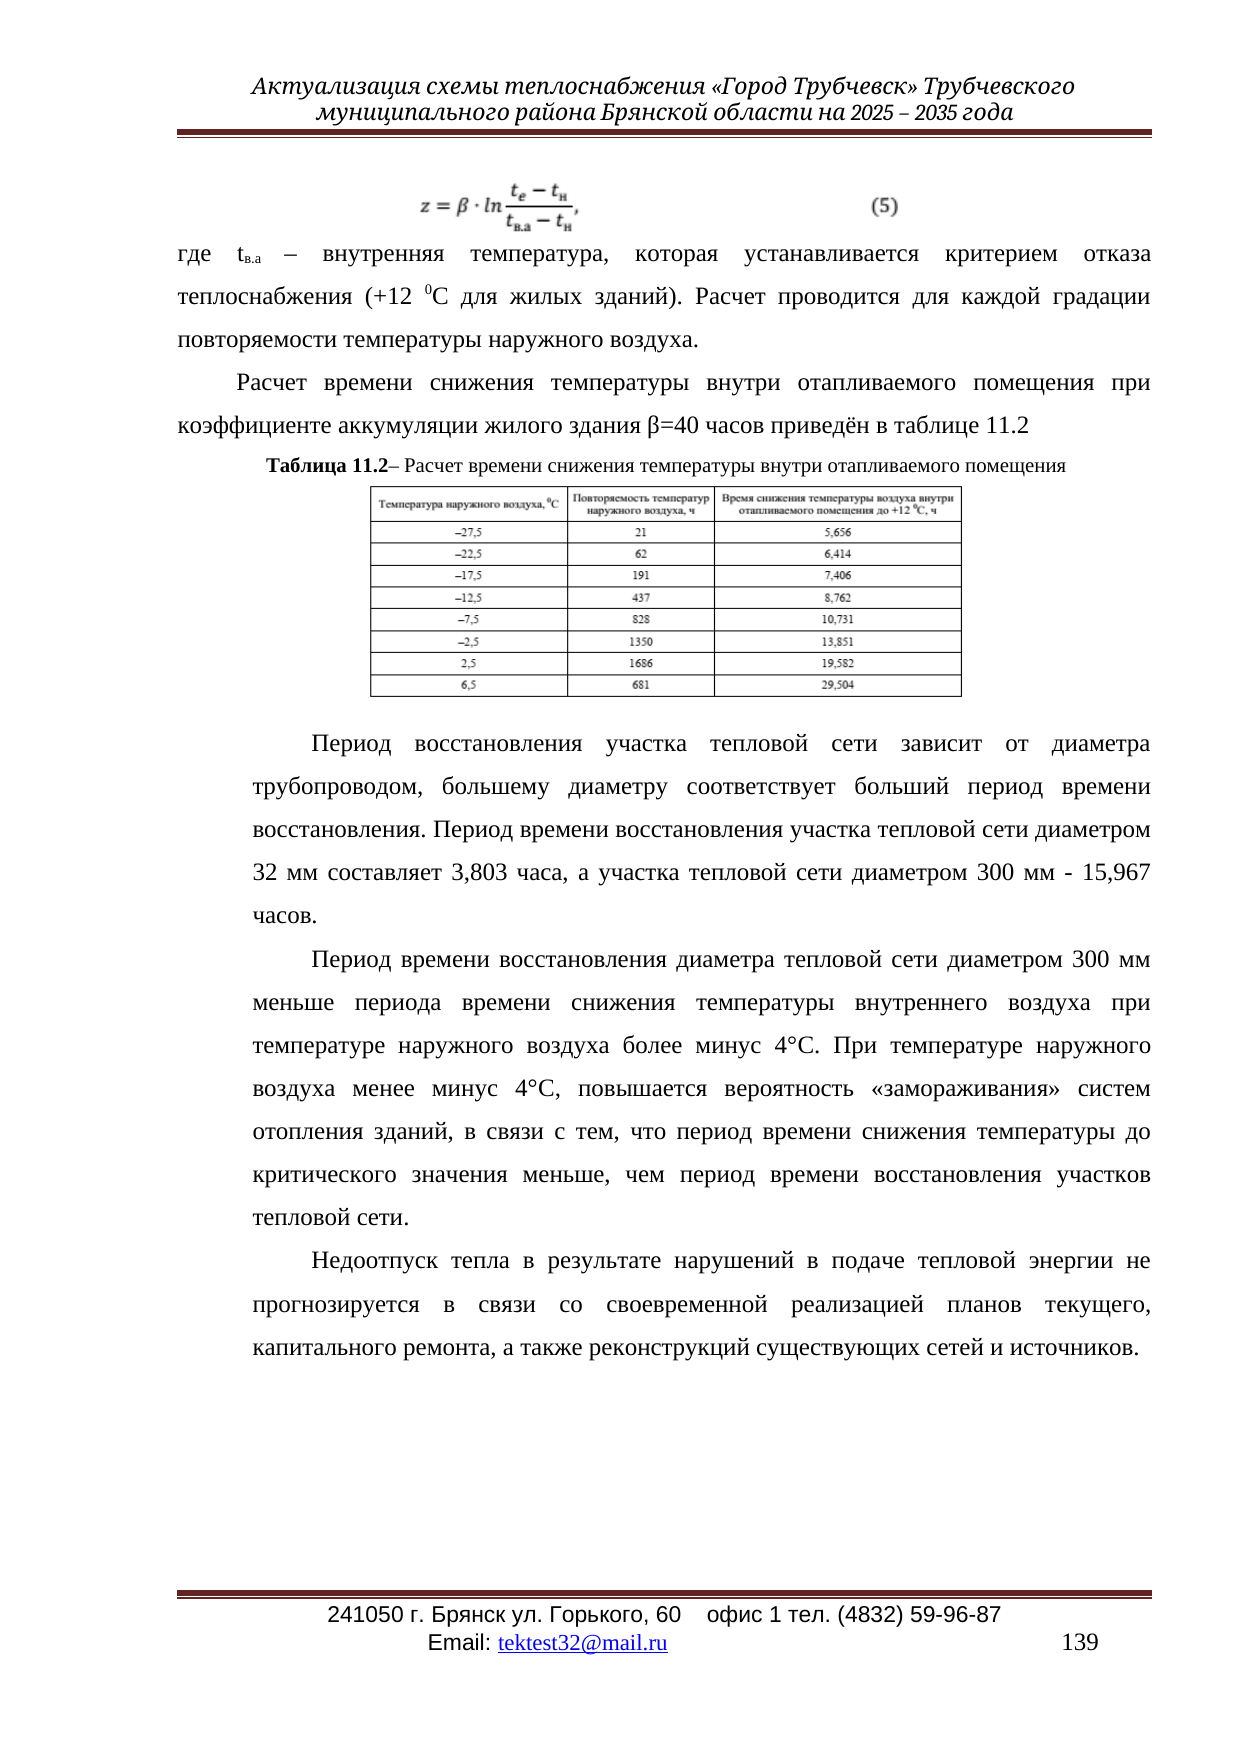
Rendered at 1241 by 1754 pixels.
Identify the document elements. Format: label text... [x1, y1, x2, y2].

picture [420, 171, 909, 233]
text Период восстановления участка тепловой сети зависит от диаметра трубопроводом, большему диаметру соответствует больший период времени восстановления. Период времени восстановления участка тепловой сети диаметром 32 мм составляет 3,803 часа, а участка тепловой сети диаметром 300 мм - 15,967 часов. [252, 728, 1152, 929]
list Таблица 11.2– Расчет времени снижения температуры внутри отапливаемого помещения [177, 453, 1152, 477]
picture [355, 481, 974, 701]
list где tв.а – внутренняя температура, которая устанавливается критерием отказа теплоснабжения (+12 0С для жилых зданий). Расчет проводится для каждой градации повторяемости температуры наружного воздуха. [177, 238, 1152, 353]
text Период времени восстановления диаметра тепловой сети диаметром 300 мм меньше периода времени снижения температуры внутреннего воздуха при температуре наружного воздуха более минус 4°C. При температуре наружного воздуха менее минус 4°C, повышается вероятность «замораживания» систем отопления зданий, в связи с тем, что период времени снижения температуры до критического значения меньше, чем период времени восстановления участков тепловой сети. [252, 944, 1152, 1231]
list Расчет времени снижения температуры внутри отапливаемого помещения при коэффициенте аккумуляции жилого здания β=40 часов приведён в таблице 11.2 [177, 367, 1152, 439]
text Недоотпуск тепла в результате нарушений в подаче тепловой энергии не прогнозируется в связи со своевременной реализацией планов текущего, капитального ремонта, а также реконструкций существующих сетей и источников. [252, 1246, 1152, 1361]
